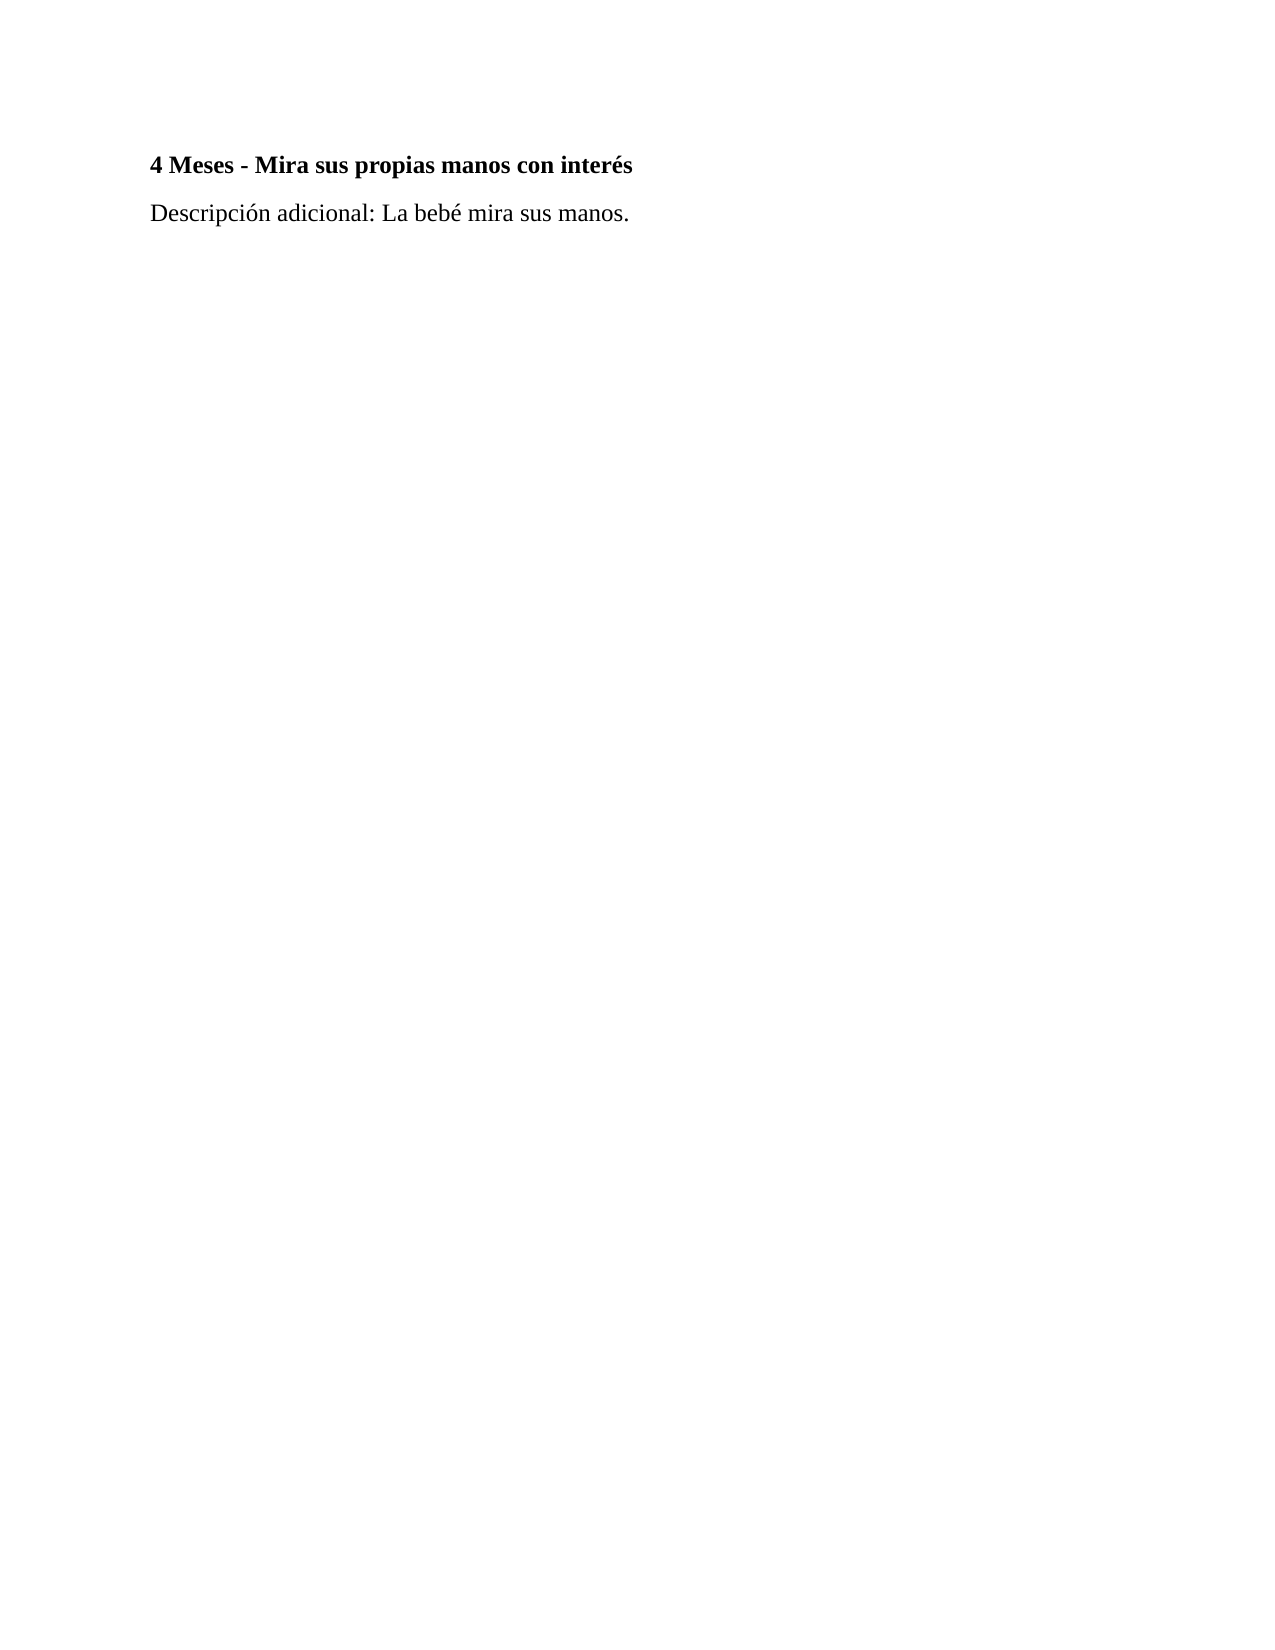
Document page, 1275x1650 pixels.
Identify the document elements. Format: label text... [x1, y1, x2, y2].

text Descripción adicional: La bebé mira sus manos. [150, 198, 1125, 226]
text 4 Meses - Mira sus propias manos con interés [150, 150, 1125, 179]
